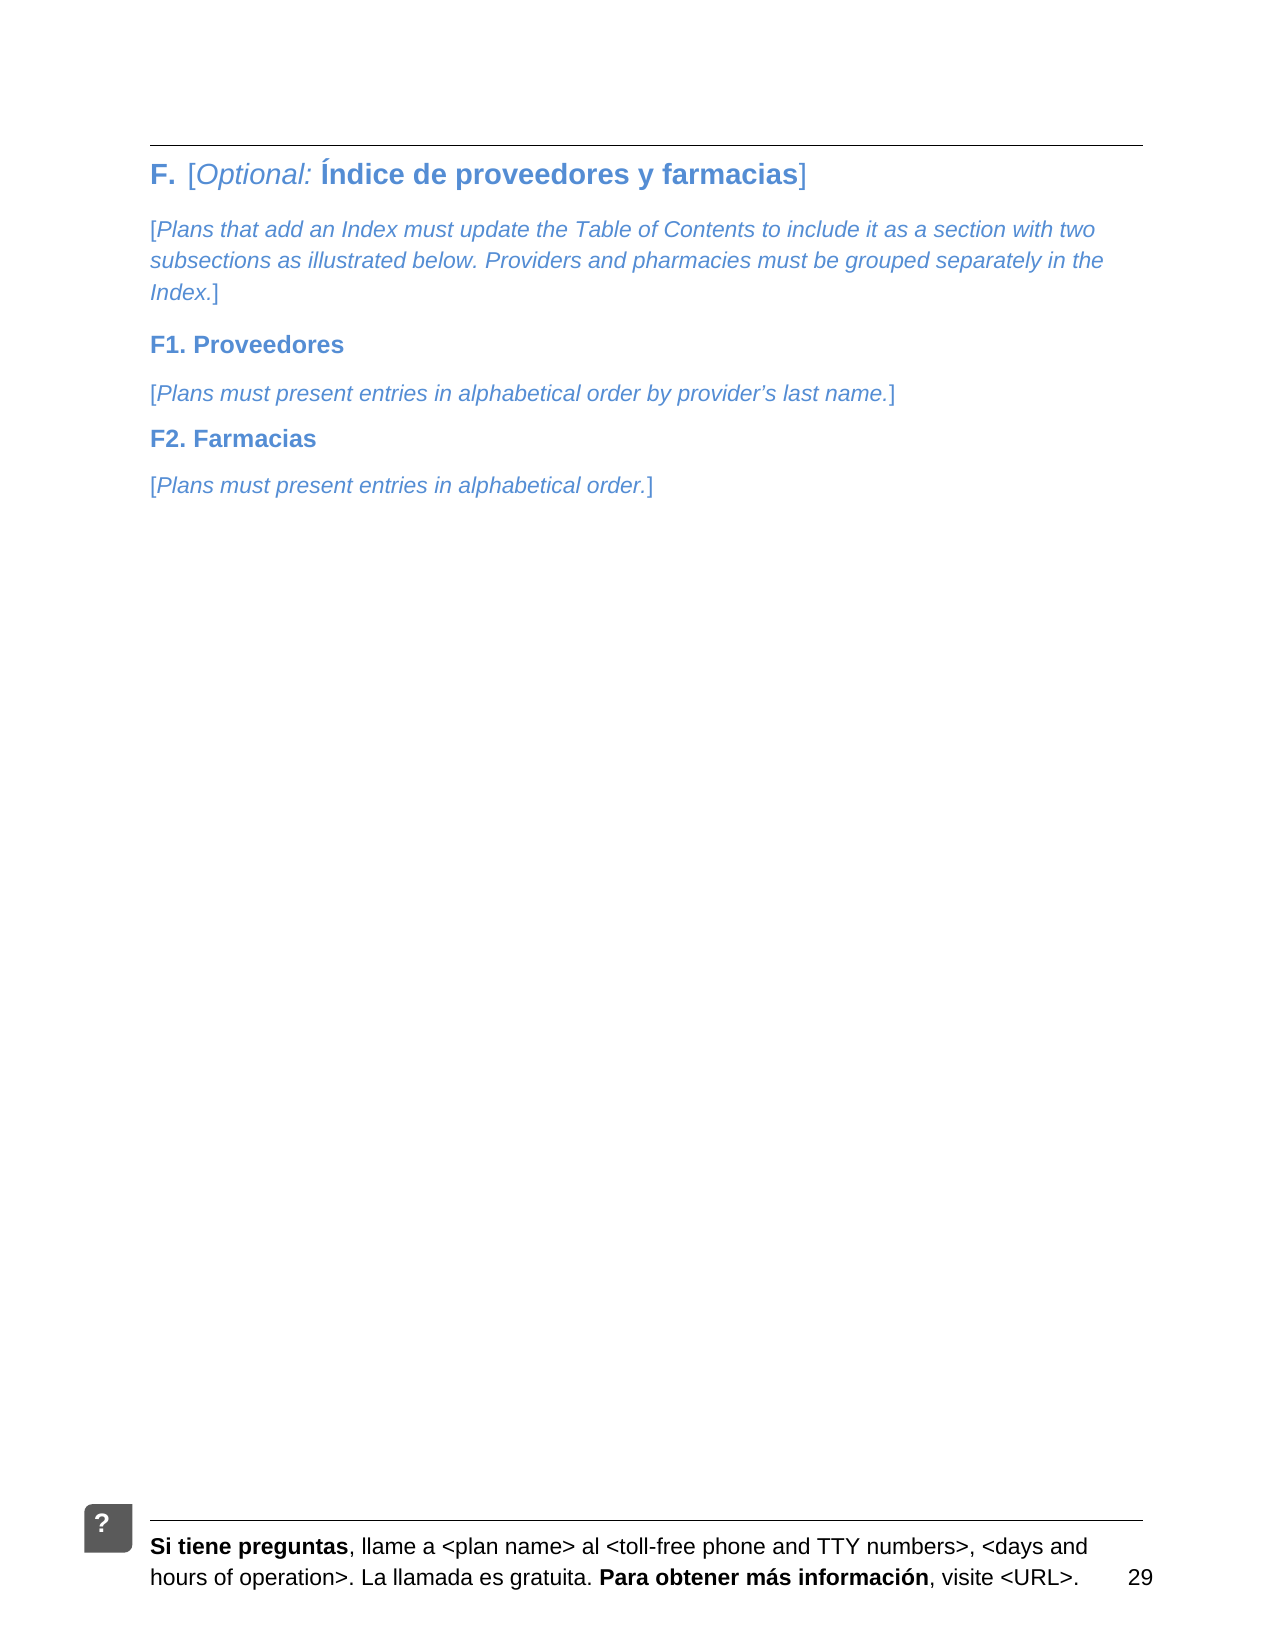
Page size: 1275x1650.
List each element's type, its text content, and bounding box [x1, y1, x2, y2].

subtitle [Optional: Índice de proveedores y farmacias] [150, 146, 1143, 192]
subtitle F2. Farmacias [150, 421, 1068, 454]
subtitle F1. Proveedores [150, 327, 1068, 360]
text [Plans must present entries in alphabetical order by provider’s last name.] [150, 373, 1143, 408]
text [Plans that add an Index must update the Table of Contents to include it as a section with two subsections as illustrated below. Providers and pharmacies must be grouped separately in the Index.] [150, 212, 1143, 306]
text [Plans must present entries in alphabetical order.] [150, 467, 1143, 500]
